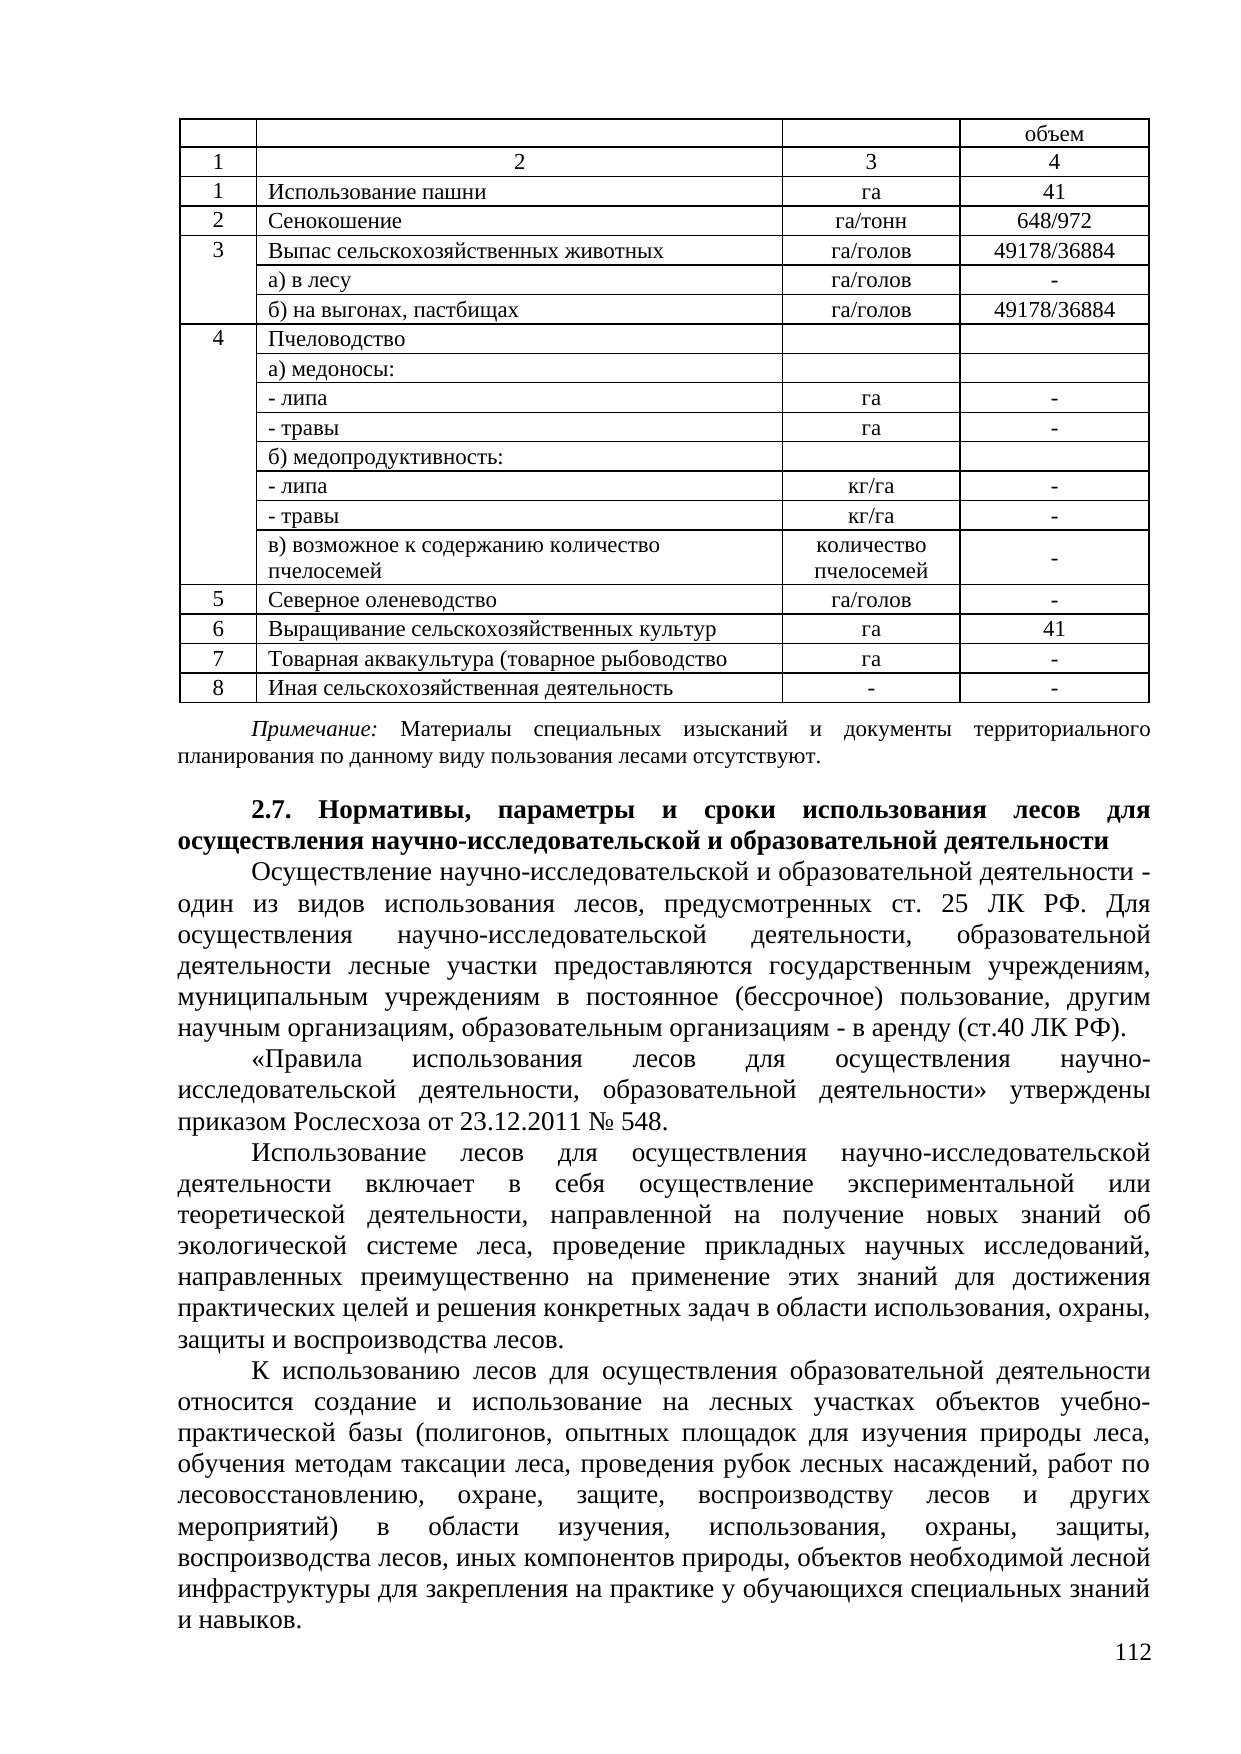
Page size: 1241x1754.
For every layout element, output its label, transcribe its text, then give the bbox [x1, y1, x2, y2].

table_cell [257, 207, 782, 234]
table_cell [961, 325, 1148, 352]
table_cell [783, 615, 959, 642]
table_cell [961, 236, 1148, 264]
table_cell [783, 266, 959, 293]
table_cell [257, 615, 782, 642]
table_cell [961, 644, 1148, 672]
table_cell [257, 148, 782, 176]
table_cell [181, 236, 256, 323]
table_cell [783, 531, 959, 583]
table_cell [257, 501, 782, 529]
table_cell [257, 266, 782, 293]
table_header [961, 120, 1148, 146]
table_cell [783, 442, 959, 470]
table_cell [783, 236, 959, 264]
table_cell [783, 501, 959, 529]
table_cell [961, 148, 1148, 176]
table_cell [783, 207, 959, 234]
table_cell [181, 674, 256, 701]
text Использование лесов для осуществления научно-исследовательской деятельности включает в себя осуществление экспериментальной или теоретической деятельности, направленной на получение новых знаний об экологической системе леса, проведение прикладных научных исследований, направленных преимущественно на применение этих знаний для достижения практических целей и решения конкретных задач в области использования, охраны, защиты и воспроизводства лесов. [177, 1136, 1152, 1354]
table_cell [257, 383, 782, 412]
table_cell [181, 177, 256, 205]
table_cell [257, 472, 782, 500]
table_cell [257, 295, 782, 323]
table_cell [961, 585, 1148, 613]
text 2.7. Нормативы, параметры и сроки использования лесов для осуществления научно-исследовательской и образовательной деятельности [177, 793, 1152, 856]
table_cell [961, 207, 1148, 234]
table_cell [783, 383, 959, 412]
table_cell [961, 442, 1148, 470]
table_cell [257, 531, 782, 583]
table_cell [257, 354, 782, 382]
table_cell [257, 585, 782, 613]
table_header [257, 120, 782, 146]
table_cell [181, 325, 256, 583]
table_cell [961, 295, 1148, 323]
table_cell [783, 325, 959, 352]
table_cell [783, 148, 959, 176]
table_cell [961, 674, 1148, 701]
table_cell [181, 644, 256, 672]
text К использованию лесов для осуществления образовательной деятельности относится создание и использование на лесных участках объектов учебно-практической базы (полигонов, опытных площадок для изучения природы леса, обучения методам таксации леса, проведения рубок лесных насаждений, работ по лесовосстановлению, охране, защите, воспроизводству лесов и других мероприятий) в области изучения, использования, охраны, защиты, воспроизводства лесов, иных компонентов природы, объектов необходимой лесной инфраструктуры для закрепления на практике у обучающихся специальных знаний и навыков. [177, 1354, 1152, 1634]
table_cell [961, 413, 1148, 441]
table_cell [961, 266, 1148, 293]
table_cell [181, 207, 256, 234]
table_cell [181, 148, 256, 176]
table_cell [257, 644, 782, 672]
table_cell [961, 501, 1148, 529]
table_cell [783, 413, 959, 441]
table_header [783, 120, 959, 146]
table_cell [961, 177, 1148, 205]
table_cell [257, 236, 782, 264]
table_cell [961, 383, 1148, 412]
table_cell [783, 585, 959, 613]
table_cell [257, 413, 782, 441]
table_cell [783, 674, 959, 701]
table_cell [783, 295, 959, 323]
text Примечание: Материалы специальных изысканий и документы территориального планирования по данному виду пользования лесами отсутствуют. [177, 716, 1152, 768]
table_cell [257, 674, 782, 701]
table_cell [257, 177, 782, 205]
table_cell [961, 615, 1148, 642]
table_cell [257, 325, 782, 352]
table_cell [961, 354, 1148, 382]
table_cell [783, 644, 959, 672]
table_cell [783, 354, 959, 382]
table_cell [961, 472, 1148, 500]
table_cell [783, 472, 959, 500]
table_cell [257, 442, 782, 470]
text «Правила использования лесов для осуществления научно-исследовательской деятельности, образовательной деятельности» утверждены приказом Рослесхоза от 23.12.2011 № 548. [177, 1042, 1152, 1136]
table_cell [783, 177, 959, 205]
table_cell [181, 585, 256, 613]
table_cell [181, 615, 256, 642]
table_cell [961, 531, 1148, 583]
text Осуществление научно-исследовательской и образовательной деятельности - один из видов использования лесов, предусмотренных ст. 25 ЛК РФ. Для осуществления научно-исследовательской деятельности, образовательной деятельности лесные участки предоставляются государственным учреждениям, муниципальным учреждениям в постоянное (бессрочное) пользование, другим научным организациям, образовательным организациям - в аренду (ст.40 ЛК РФ). [177, 856, 1152, 1042]
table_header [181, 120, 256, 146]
